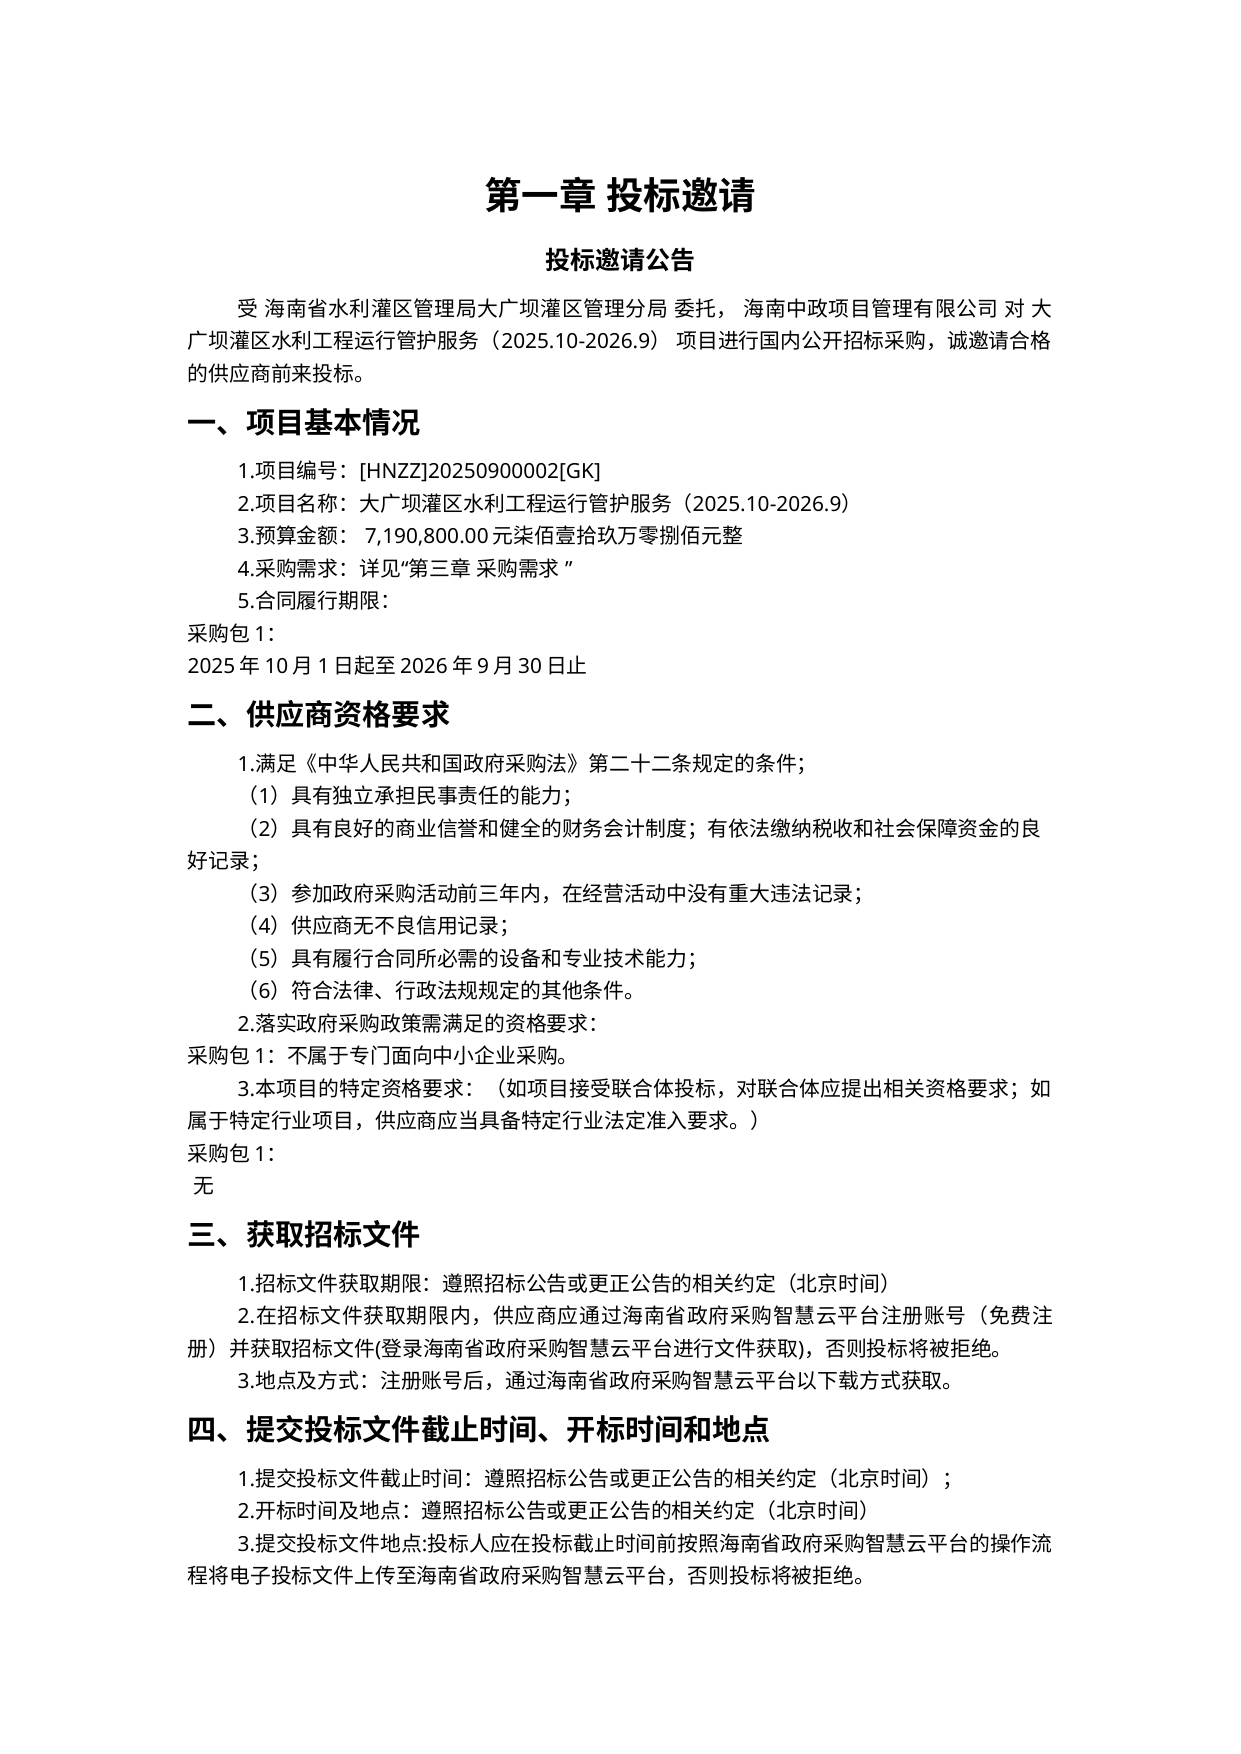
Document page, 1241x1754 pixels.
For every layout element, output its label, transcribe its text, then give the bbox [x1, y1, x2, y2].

text 3.预算金额： 7,190,800.00元柒佰壹拾玖万零捌佰元整 [187, 519, 1053, 552]
text 无 [187, 1169, 1053, 1202]
text 1.招标文件获取期限：遵照招标公告或更正公告的相关约定（北京时间） [187, 1267, 1053, 1299]
text 3.地点及方式：注册账号后，通过海南省政府采购智慧云平台以下载方式获取。 [187, 1364, 1053, 1397]
text 1.满足《中华人民共和国政府采购法》第二十二条规定的条件； [187, 747, 1053, 779]
text （1）具有独立承担民事责任的能力； [187, 779, 1053, 812]
text 3.提交投标文件地点:投标人应在投标截止时间前按照海南省政府采购智慧云平台的操作流程将电子投标文件上传至海南省政府采购智慧云平台，否则投标将被拒绝。 [187, 1527, 1053, 1592]
text （5）具有履行合同所必需的设备和专业技术能力； [187, 942, 1053, 974]
text （2）具有良好的商业信誉和健全的财务会计制度；有依法缴纳税收和社会保障资金的良好记录； [187, 812, 1053, 877]
text 2.项目名称：大广坝灌区水利工程运行管护服务（2025.10-2026.9） [187, 487, 1053, 519]
text 2.落实政府采购政策需满足的资格要求： [187, 1007, 1053, 1039]
text 5.合同履行期限： [187, 584, 1053, 617]
text 1.提交投标文件截止时间：遵照招标公告或更正公告的相关约定（北京时间）； [187, 1462, 1053, 1494]
text 2025年10月1日起至2026年9月30日止 [187, 649, 1053, 682]
text （6）符合法律、行政法规规定的其他条件。 [187, 974, 1053, 1007]
text （4）供应商无不良信用记录； [187, 909, 1053, 942]
text 2.在招标文件获取期限内，供应商应通过海南省政府采购智慧云平台注册账号（免费注册）并获取招标文件(登录海南省政府采购智慧云平台进行文件获取)，否则投标将被拒绝。 [187, 1299, 1053, 1364]
text 受 海南省水利灌区管理局大广坝灌区管理分局 委托， 海南中政项目管理有限公司 对 大广坝灌区水利工程运行管护服务（2025.10-2026.9） 项目进行国内公开招标采购，诚邀请合格的供应商前来投标。 [187, 292, 1053, 389]
text 采购包1：不属于专门面向中小企业采购。 [187, 1039, 1053, 1072]
text 采购包1： [187, 1137, 1053, 1169]
text （3）参加政府采购活动前三年内，在经营活动中没有重大违法记录； [187, 877, 1053, 909]
text 采购包1： [187, 617, 1053, 649]
text 1.项目编号：[HNZZ]20250900002[GK] [187, 454, 1053, 487]
text 3.本项目的特定资格要求：（如项目接受联合体投标，对联合体应提出相关资格要求；如属于特定行业项目，供应商应当具备特定行业法定准入要求。） [187, 1072, 1053, 1137]
text 一、项目基本情况 [187, 389, 1053, 454]
text 二、供应商资格要求 [187, 682, 1053, 747]
text 四、提交投标文件截止时间、开标时间和地点 [187, 1397, 1053, 1462]
text 第一章 投标邀请 [187, 162, 1053, 227]
text 投标邀请公告 [187, 227, 1053, 292]
text 三、获取招标文件 [187, 1202, 1053, 1267]
text 2.开标时间及地点：遵照招标公告或更正公告的相关约定（北京时间） [187, 1494, 1053, 1527]
text 4.采购需求：详见“第三章 采购需求 ” [187, 552, 1053, 584]
